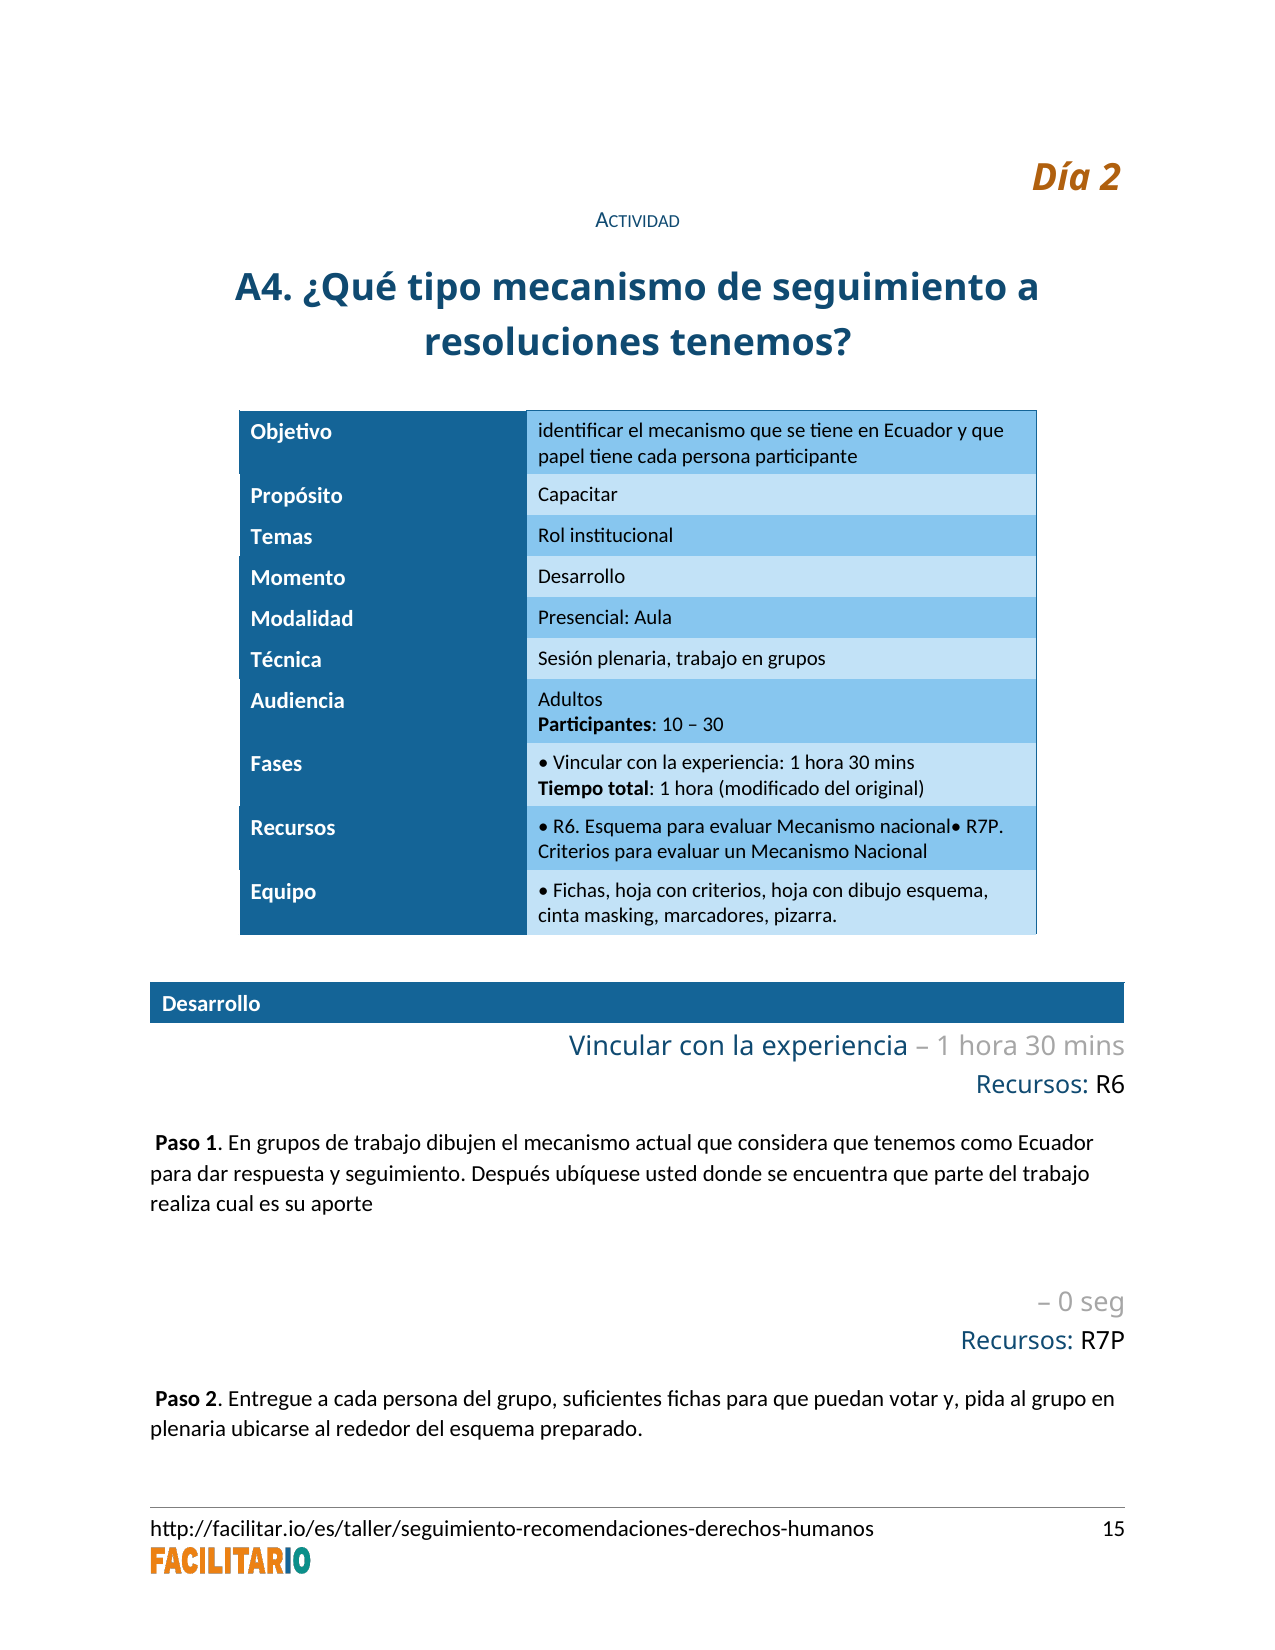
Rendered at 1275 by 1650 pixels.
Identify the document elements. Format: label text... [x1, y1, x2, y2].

table_cell Adultos Participantes: 10 – 30 [527, 679, 1036, 743]
text Paso 1. En grupos de trabajo dibujen el mecanismo actual que considera que tenemos como Ecuador para dar respuesta y seguimiento. Después ubíquese usted donde se encuentra que parte del trabajo realiza cual es su aporte [150, 1128, 1125, 1217]
table_cell Temas [240, 516, 526, 556]
table_cell Propósito [240, 475, 526, 515]
subtitle – 0 seg [150, 1283, 1125, 1319]
table_cell Rol institucional [527, 515, 1036, 556]
table_cell Desarrollo [527, 556, 1036, 597]
table_cell Técnica [240, 639, 526, 679]
subtitle Vincular con la experiencia – 1 hora 30 mins [150, 1027, 1125, 1064]
table_header Objetivo [240, 411, 526, 474]
table_cell • Fichas, hoja con criterios, hoja con dibujo esquema, cinta masking, marcadores, pizarra. [527, 870, 1036, 934]
table_cell Capacitar [527, 474, 1036, 515]
table_cell Momento [240, 557, 526, 597]
table_cell Sesión plenaria, trabajo en grupos [527, 638, 1036, 679]
subtitle A4. ¿Qué tipo mecanismo de seguimiento a resoluciones tenemos? [150, 260, 1125, 366]
picture [145, 1544, 315, 1576]
table_cell Equipo [240, 871, 526, 934]
table_header Desarrollo [151, 983, 1124, 1023]
text Recursos: R7P [150, 1322, 1125, 1356]
table_cell Modalidad [240, 598, 526, 638]
text Paso 2. Entregue a cada persona del grupo, suficientes fichas para que puedan votar y, pida al grupo en plenaria ubicarse al rededor del esquema preparado. [150, 1384, 1125, 1442]
table_cell • Vincular con la experiencia: 1 hora 30 mins Tiempo total: 1 hora (modificado del original) [527, 743, 1036, 806]
table_cell Presencial: Aula [527, 597, 1036, 638]
table_cell Fases [240, 744, 526, 806]
subtitle Día 2 [150, 150, 1125, 201]
table_cell Recursos [240, 808, 526, 870]
table_header identificar el mecanismo que se tiene en Ecuador y que papel tiene cada persona participante [527, 411, 1036, 474]
table_cell • R6. Esquema para evaluar Mecanismo nacional [527, 806, 1036, 870]
table_cell Audiencia [240, 680, 526, 743]
text Recursos: R6 [150, 1067, 1125, 1101]
text Actividad [150, 205, 1125, 233]
